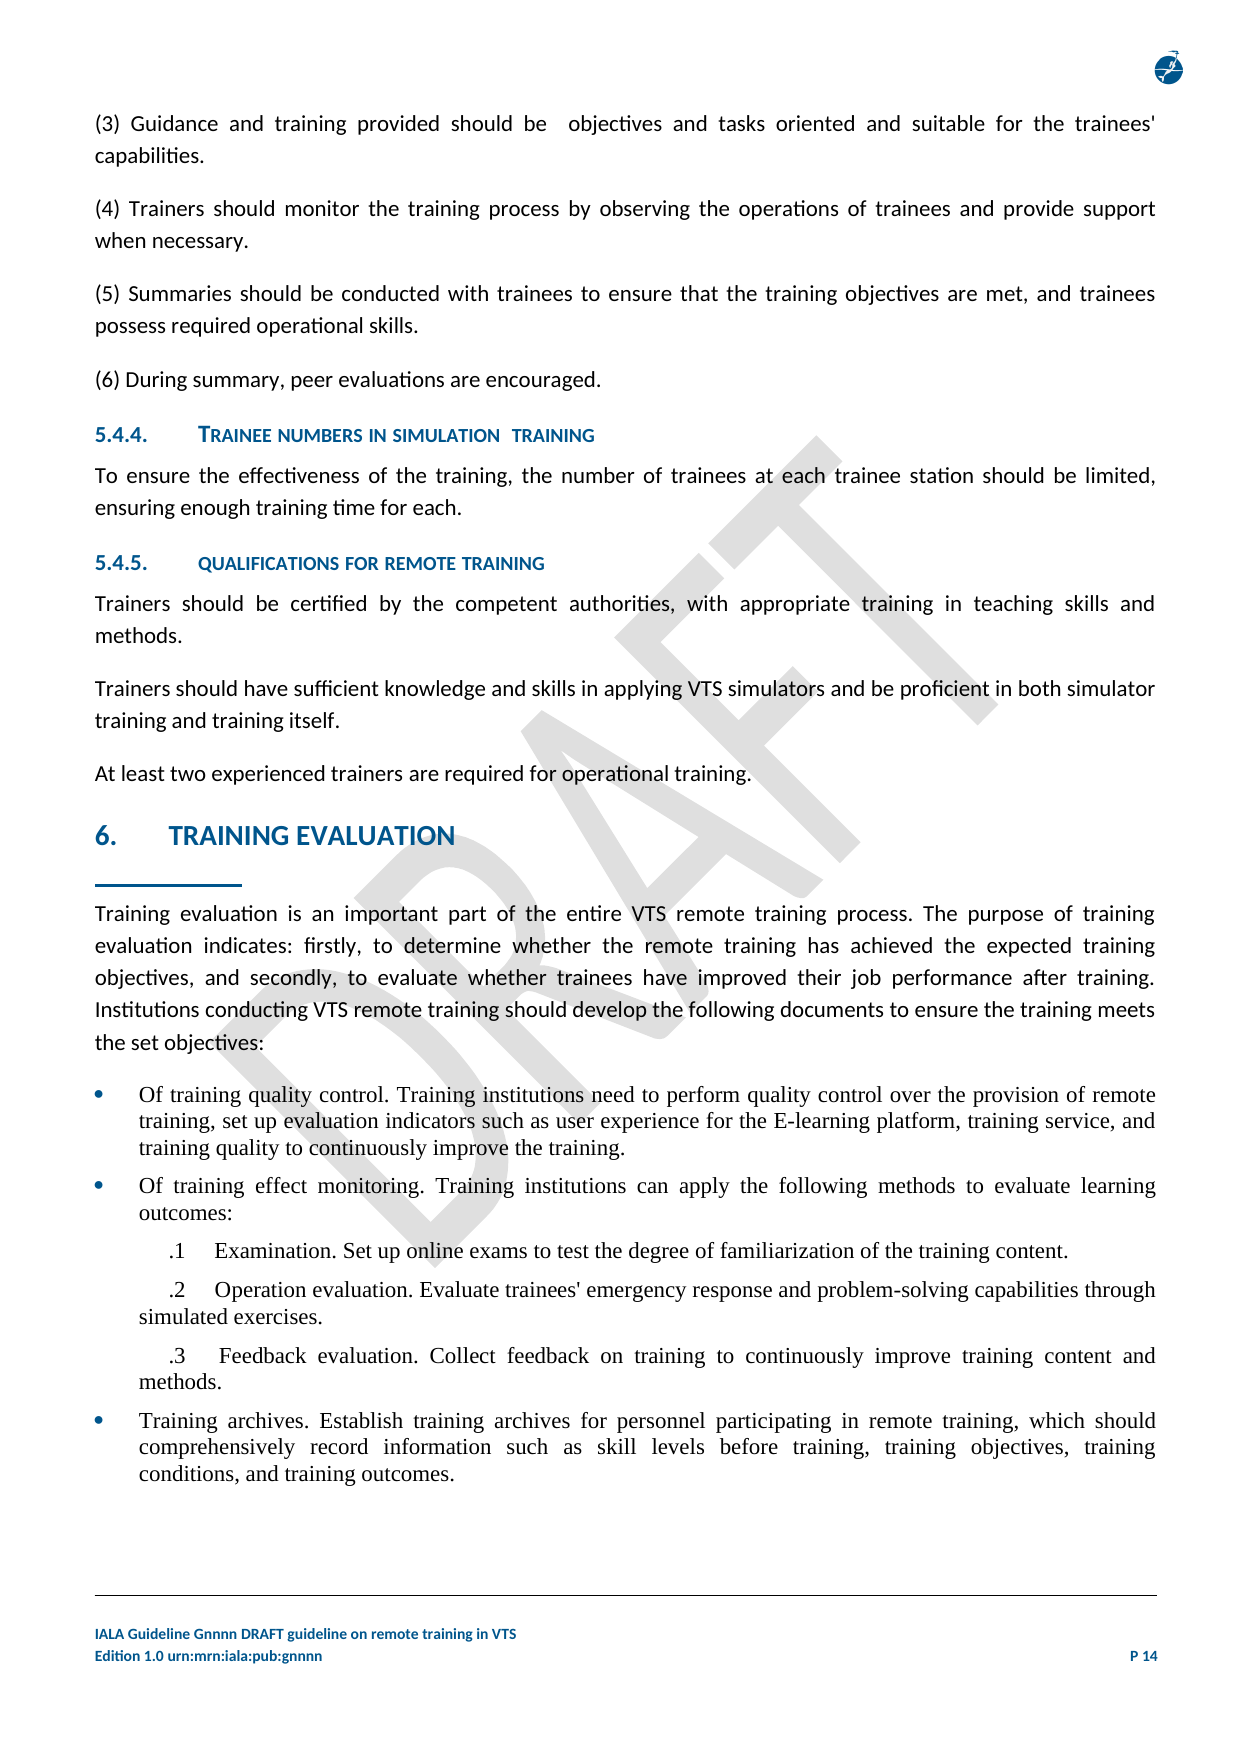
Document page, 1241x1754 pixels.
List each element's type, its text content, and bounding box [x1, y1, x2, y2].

list Of training quality control. Training institutions need to perform quality control over the provision of remote training, set up evaluation indicators such as user experience for the E-learning platform, training service, and training quality to continuously improve the training. [94, 1081, 1157, 1160]
list Training archives. Establish training archives for personnel participating in remote training, which should comprehensively record information such as skill levels before training, training objectives, training conditions, and training outcomes. [94, 1407, 1157, 1486]
list .1 Examination. Set up online exams to test the degree of familiarization of the training content. [139, 1238, 1157, 1264]
text Trainers should have sufficient knowledge and skills in applying VTS simulators and be proficient in both simulator training and training itself. [94, 674, 1157, 734]
list .2 Operation evaluation. Evaluate trainees' emergency response and problem-solving capabilities through simulated exercises. [139, 1276, 1157, 1329]
list Of training effect monitoring. Training institutions can apply the following methods to evaluate learning outcomes: [94, 1172, 1157, 1225]
text (6) During summary, peer evaluations are encouraged. [94, 365, 1157, 393]
subtitle qualifications for remote training [94, 546, 1069, 576]
subtitle Training Evaluation [94, 817, 1157, 852]
text Training evaluation is an important part of the entire VTS remote training process. The purpose of training evaluation indicates: firstly, to determine whether the remote training has achieved the expected training objectives, and secondly, to evaluate whether trainees have improved their job performance after training. Institutions conducting VTS remote training should develop the following documents to ensure the training meets the set objectives: [94, 899, 1157, 1056]
subtitle Trainee numbers in simulation training [94, 418, 1069, 448]
list .3 Feedback evaluation. Collect feedback on training to continuously improve training content and methods. [139, 1342, 1157, 1394]
picture [1123, 0, 1241, 119]
text Trainers should be certified by the competent authorities, with appropriate training in teaching skills and methods. [94, 589, 1157, 649]
text (4) Trainers should monitor the training process by observing the operations of trainees and provide support when necessary. [94, 194, 1157, 254]
text (5) Summaries should be conducted with trainees to ensure that the training objectives are met, and trainees possess required operational skills. [94, 279, 1157, 340]
text (3) Guidance and training provided should be objectives and tasks oriented and suitable for the trainees' capabilities. [94, 109, 1157, 169]
text At least two experienced trainers are required for operational training. [94, 759, 1157, 787]
text To ensure the effectiveness of the training, the number of trainees at each trainee station should be limited, ensuring enough training time for each. [94, 461, 1157, 521]
